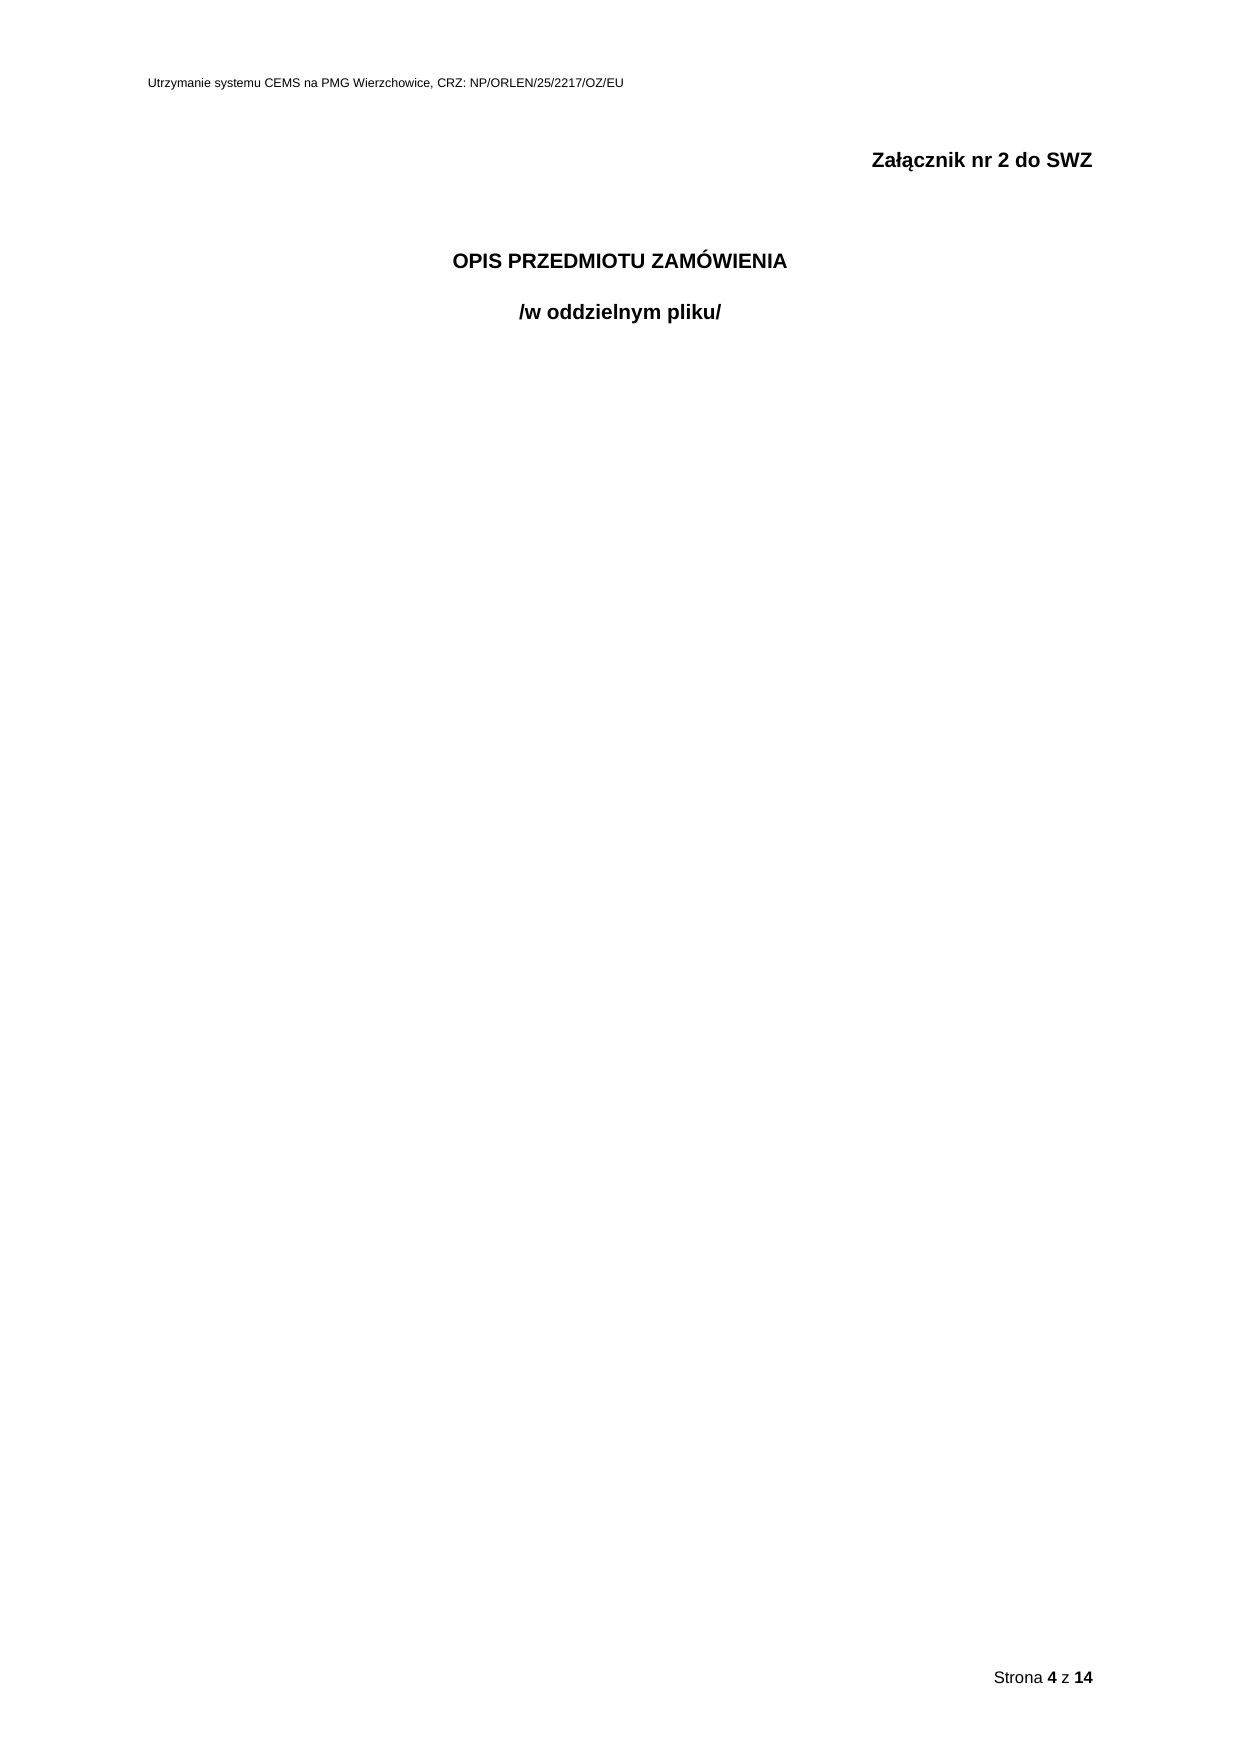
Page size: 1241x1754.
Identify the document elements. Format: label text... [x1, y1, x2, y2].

text Załącznik nr 2 do SWZ [148, 148, 1093, 172]
text OPIS PRZEDMIOTU ZAMÓWIENIA [148, 249, 1093, 273]
text /w oddzielnym pliku/ [148, 300, 1093, 324]
